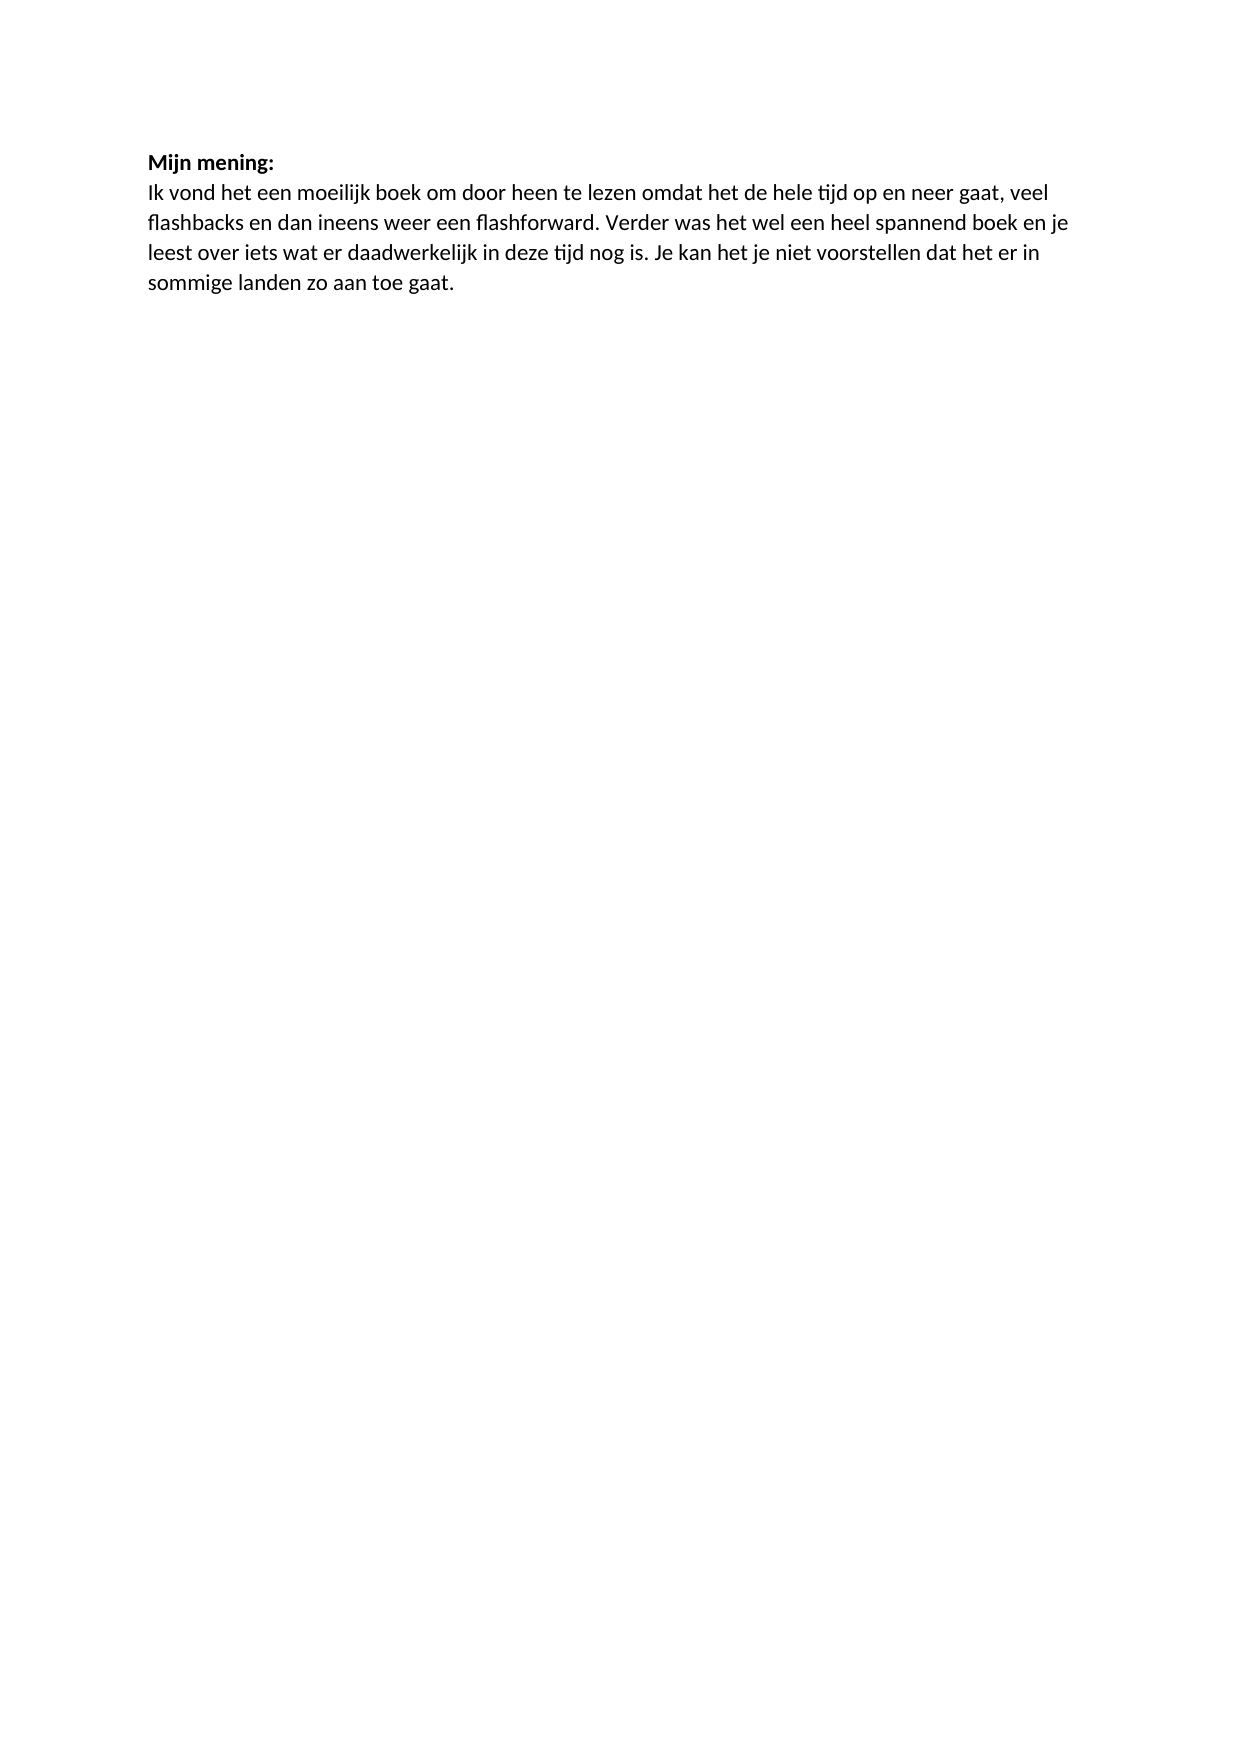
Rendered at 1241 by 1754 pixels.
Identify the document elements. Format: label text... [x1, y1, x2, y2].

text Mijn mening: Ik vond het een moeilijk boek om door heen te lezen omdat het de hele tijd op en neer gaat, veel flashbacks en dan ineens weer een flashforward. Verder was het wel een heel spannend boek en je leest over iets wat er daadwerkelijk in deze tijd nog is. Je kan het je niet voorstellen dat het er in sommige landen zo aan toe gaat. [148, 148, 1093, 296]
